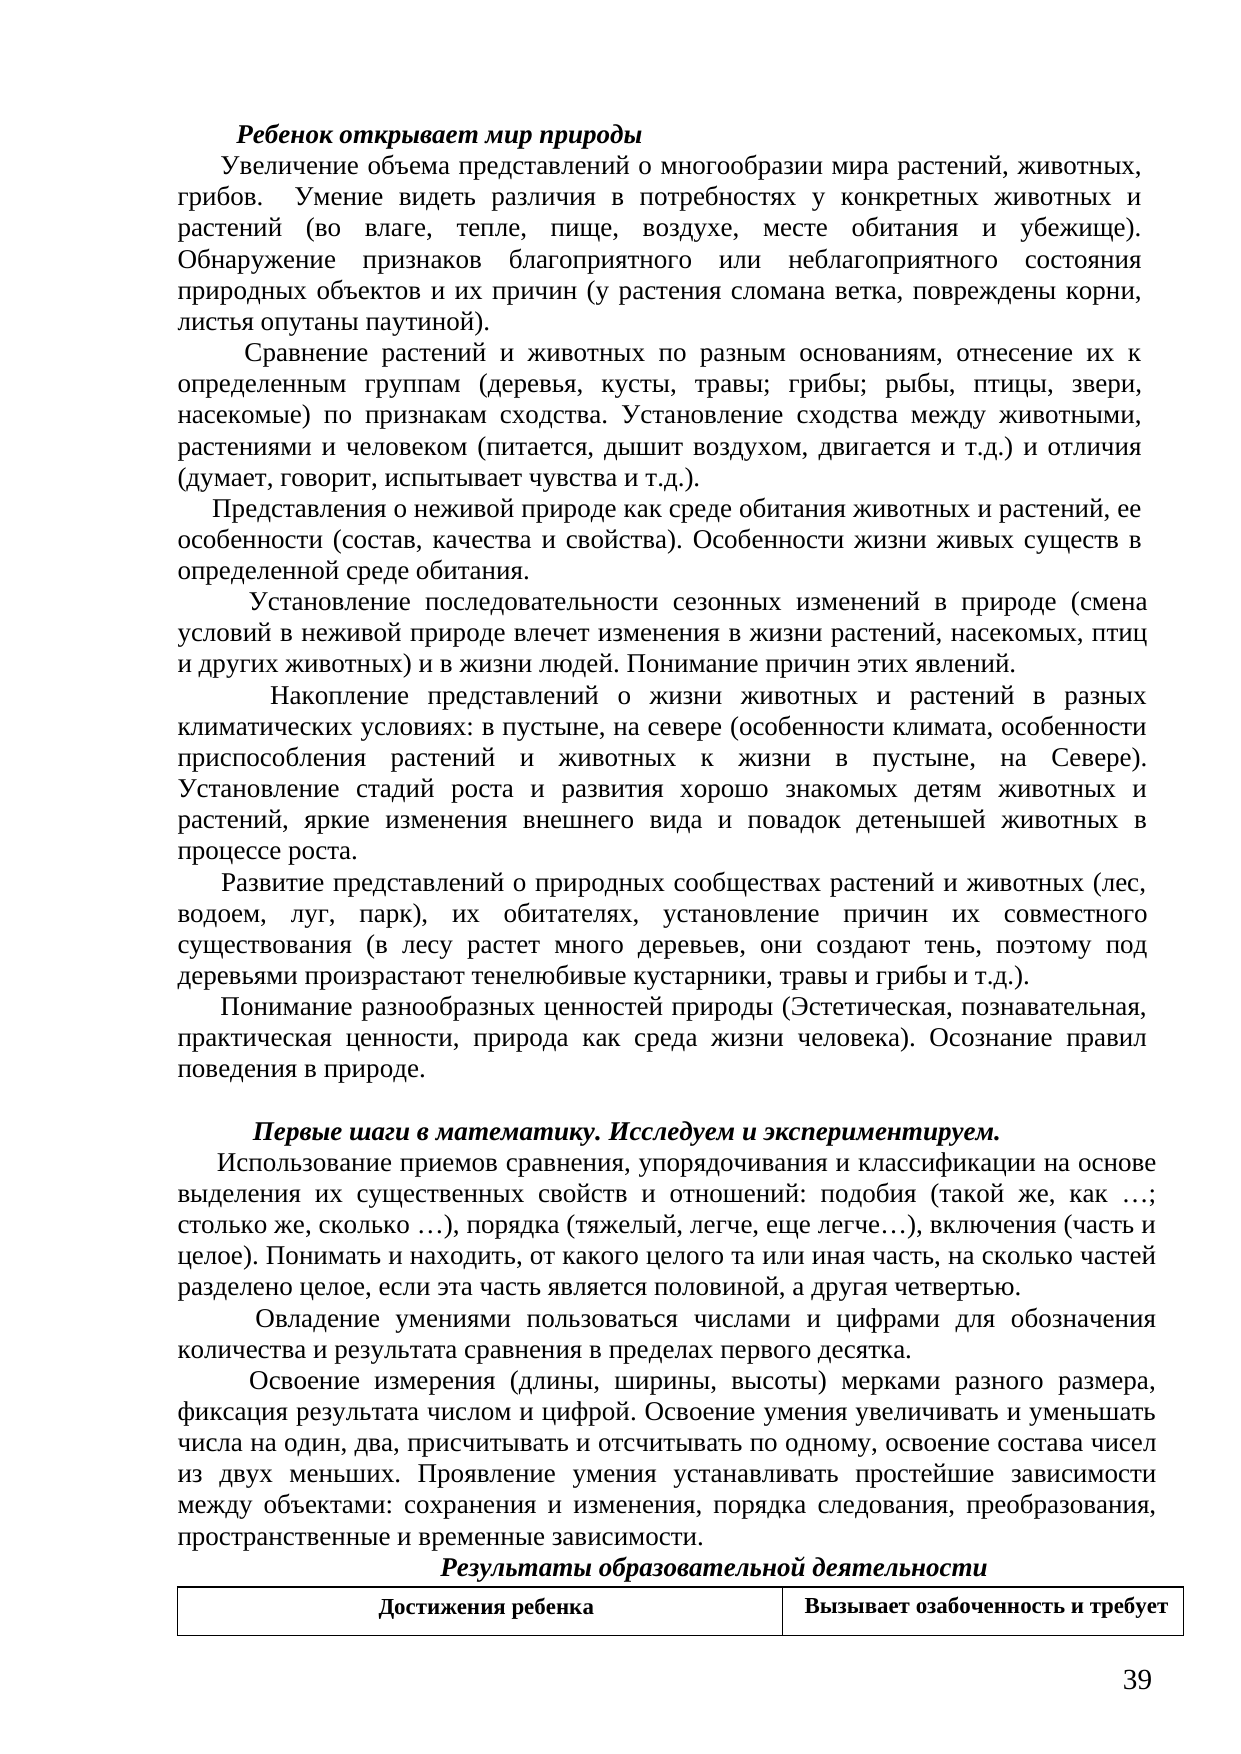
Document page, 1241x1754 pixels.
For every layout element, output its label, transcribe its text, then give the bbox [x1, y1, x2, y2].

text Сравнение растений и животных по разным основаниям, отнесение их к определенным группам (деревья, кусты, травы; грибы; рыбы, птицы, звери, насекомые) по признакам сходства. Установление сходства между животными, растениями и человеком (питается, дышит воздухом, двигается и т.д.) и отличия (думает, говорит, испытывает чувства и т.д.). [177, 336, 1143, 492]
text Понимание разнообразных ценностей природы (Эстетическая, познавательная, практическая ценности, природа как среда жизни человека). Осознание правил поведения в природе. [177, 990, 1148, 1084]
text Развитие представлений о природных сообществах растений и животных (лес, водоем, луг, парк), их обитателях, установление причин их совместного существования (в лесу растет много деревьев, они создают тень, поэтому под деревьями произрастают тенелюбивые кустарники, травы и грибы и т.д.). [177, 866, 1148, 990]
text Ребенок открывает мир природы [177, 118, 1143, 149]
text Первые шаги в математику. Исследуем и экспериментируем. [176, 1115, 1078, 1146]
text Накопление представлений о жизни животных и растений в разных климатических условиях: в пустыне, на севере (особенности климата, особенности приспособления растений и животных к жизни в пустыне, на Севере). Установление стадий роста и развития хорошо знакомых детям животных и растений, яркие изменения внешнего вида и повадок детенышей животных в процессе роста. [177, 679, 1148, 866]
text Использование приемов сравнения, упорядочивания и классификации на основе выделения их существенных свойств и отношений: подобия (такой же, как …; столько же, сколько …), порядка (тяжелый, легче, еще легче…), включения (часть и целое). Понимать и находить, от какого целого та или иная часть, на сколько частей разделено целое, если эта часть является половиной, а другая четвертью. [177, 1146, 1157, 1302]
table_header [178, 1588, 782, 1635]
text Представления о неживой природе как среде обитания животных и растений, ее особенности (состав, качества и свойства). Особенности жизни живых существ в определенной среде обитания. [177, 492, 1143, 585]
text Результаты образовательной деятельности [440, 1551, 1152, 1582]
text Овладение умениями пользоваться числами и цифрами для обозначения количества и результата сравнения в пределах первого десятка. [177, 1302, 1157, 1364]
text Увеличение объема представлений о многообразии мира растений, животных, грибов. Умение видеть различия в потребностях у конкретных животных и растений (во влаге, тепле, пище, воздухе, месте обитания и убежище). Обнаружение признаков благоприятного или неблагоприятного состояния природных объектов и их причин (у растения сломана ветка, повреждены корни, листья опутаны паутиной). [177, 149, 1143, 336]
text Установление последовательности сезонных изменений в природе (смена условий в неживой природе влечет изменения в жизни растений, насекомых, птиц и других животных) и в жизни людей. Понимание причин этих явлений. [177, 585, 1148, 679]
text Освоение измерения (длины, ширины, высоты) мерками разного размера, фиксация результата числом и цифрой. Освоение умения увеличивать и уменьшать числа на один, два, присчитывать и отсчитывать по одному, освоение состава чисел из двух меньших. Проявление умения устанавливать простейшие зависимости между объектами: сохранения и изменения, порядка следования, преобразования, пространственные и временные зависимости. [177, 1364, 1157, 1551]
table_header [783, 1588, 1183, 1635]
